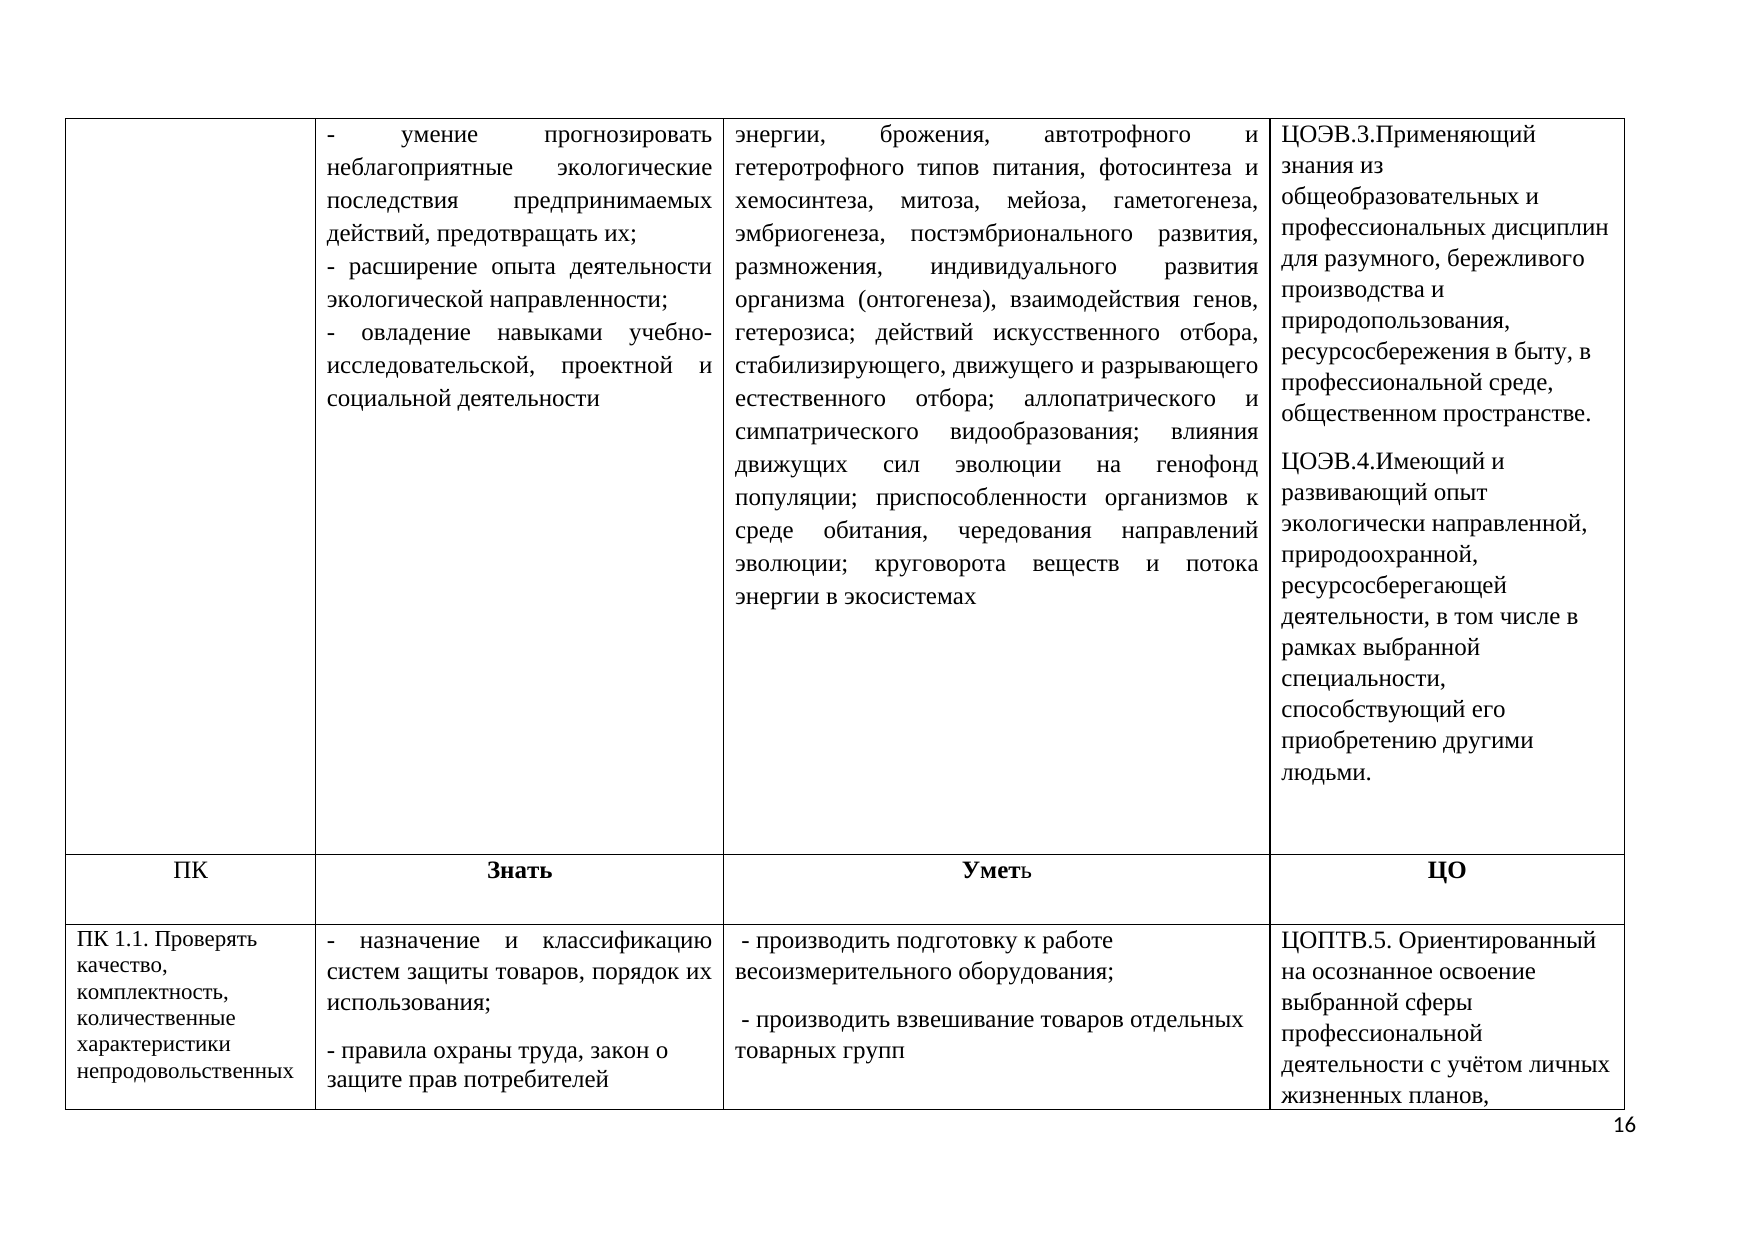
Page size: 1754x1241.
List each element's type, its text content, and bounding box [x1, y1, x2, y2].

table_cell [316, 119, 723, 854]
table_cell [1271, 925, 1624, 1109]
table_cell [316, 925, 723, 1109]
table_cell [66, 925, 315, 1109]
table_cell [66, 119, 315, 854]
table_cell Уметь [724, 855, 1269, 924]
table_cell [724, 119, 1269, 854]
table_cell Знать [316, 855, 723, 924]
table_cell ЦО [1271, 855, 1624, 924]
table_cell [724, 925, 1269, 1109]
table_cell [1271, 119, 1624, 854]
table_cell ПК [66, 855, 315, 924]
